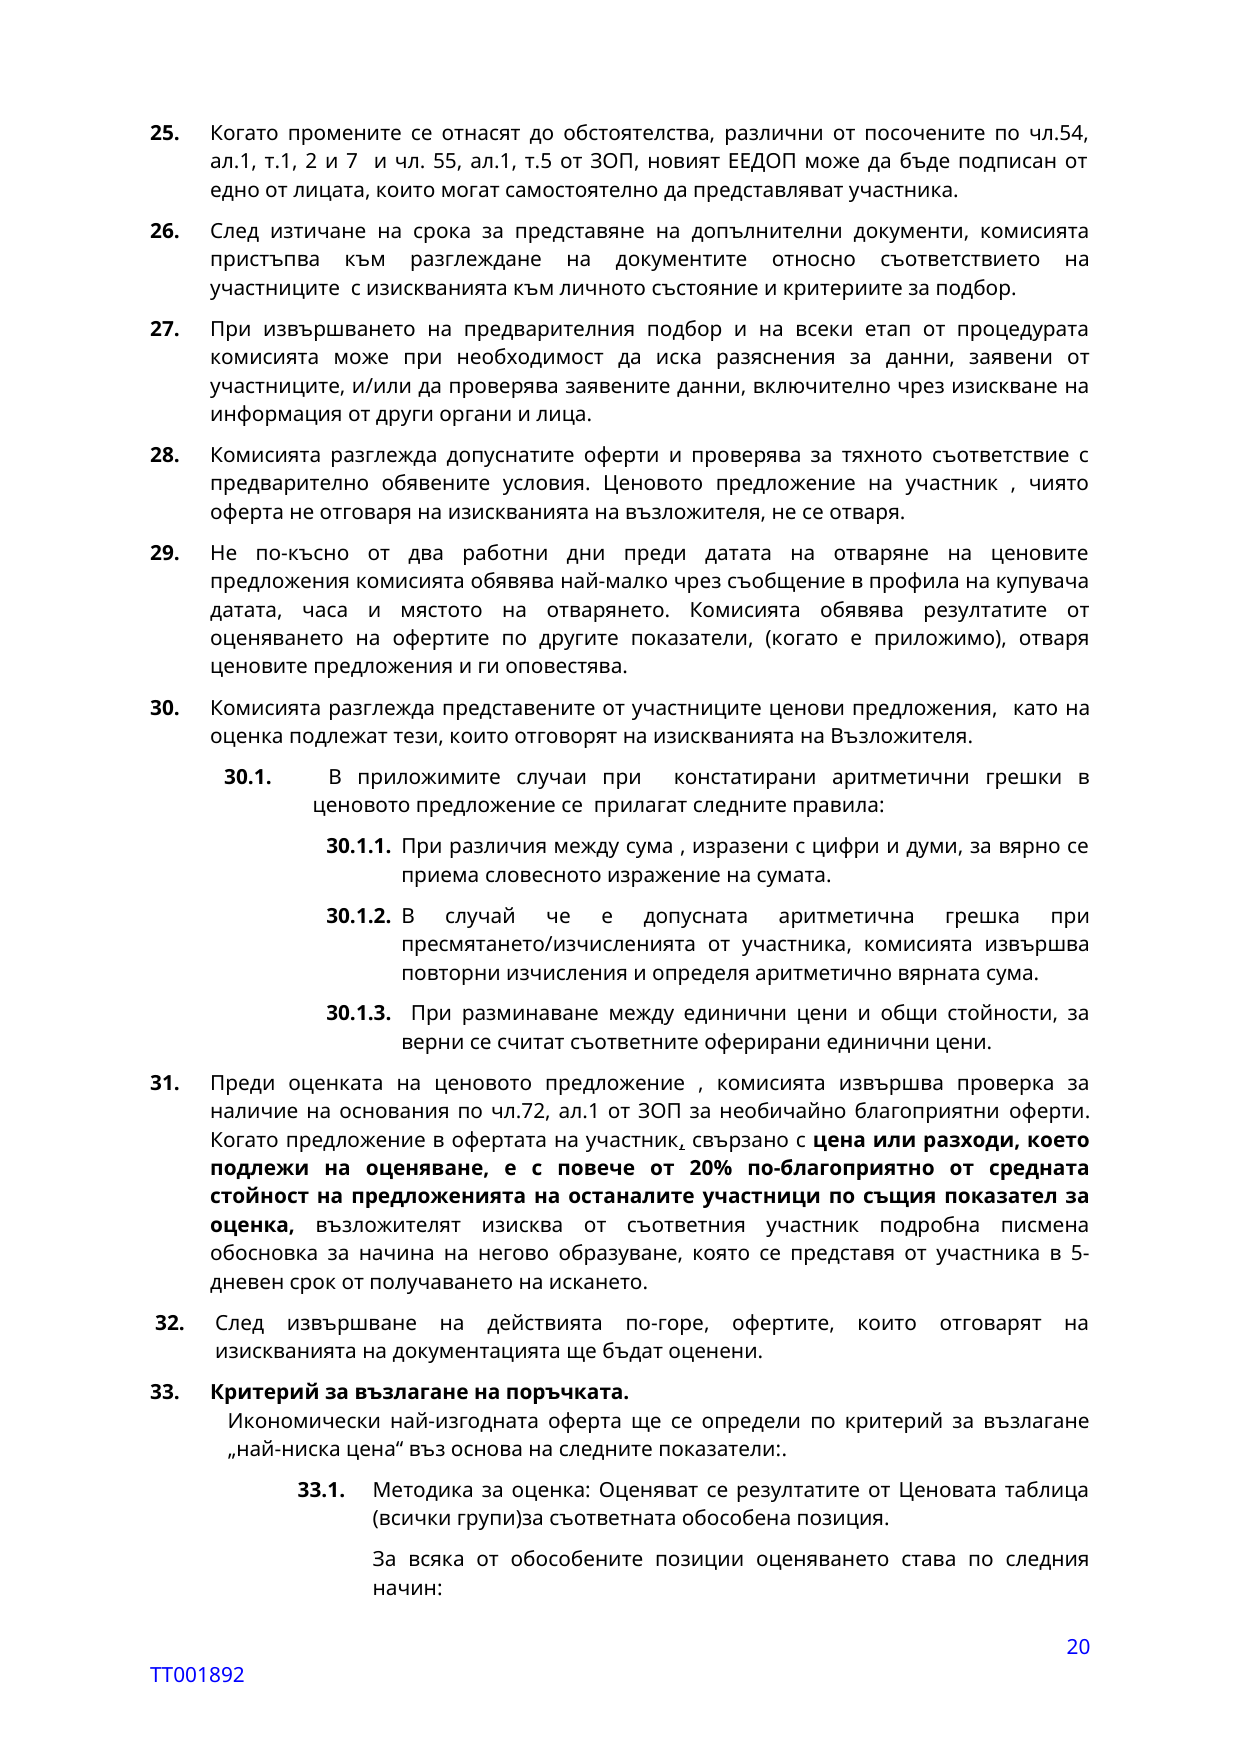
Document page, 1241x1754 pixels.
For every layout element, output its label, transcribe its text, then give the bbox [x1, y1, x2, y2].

list В случай че е допусната аритметична грешка при пресмятането/изчисленията от участника, комисията извършва повторни изчисления и определя аритметично вярната сума. [326, 901, 1090, 986]
list След извършване на действията по-горе, офертите, които отговарят на изискванията на документацията ще бъдат оценени. [155, 1308, 1090, 1365]
list След изтичане на срока за представяне на допълнителни документи, комисията пристъпва към разглеждане на документите относно съответствието на участниците с изискванията към личното състояние и критериите за подбор. [150, 216, 1090, 301]
list Икономически най-изгодната оферта ще се определи по критерий за възлагане „най-ниска цена“ въз основа на следните показатели:. [227, 1406, 1090, 1463]
text За всяка от обособените позиции оценяването става по следния начин: [372, 1544, 1090, 1601]
list Преди оценката на ценовото предложение , комисията извършва проверка за наличие на основания по чл.72, ал.1 от ЗОП за необичайно благоприятни оферти. Когато предложение в офертата на участник, свързано с цена или разходи, което подлежи на оценяване, е с повече от 20% по-благоприятно от средната стойност на предложенията на останалите участници по същия показател за оценка, възложителят изисква от съответния участник подробна писмена обосновка за начина на негово образуване, която се представя от участника в 5-дневен срок от получаването на искането. [150, 1068, 1090, 1295]
list Методика за оценка: Оценяват се резултатите от Ценовата таблица (всички групи)за съответната обособена позиция. [297, 1475, 1090, 1532]
list Когато промените се отнасят до обстоятелства, различни от посочените по чл.54, ал.1, т.1, 2 и 7 и чл. 55, ал.1, т.5 от ЗОП, новият ЕЕДОП може да бъде подписан от едно от лицата, които могат самостоятелно да представляват участника. [150, 118, 1090, 203]
list Комисията разглежда представените от участниците ценови предложения, като на оценка подлежат тези, които отговорят на изискванията на Възложителя. [150, 693, 1090, 749]
list Критерий зa възлагане на поръчката. [150, 1377, 1090, 1406]
list Комисията разглежда допуснатите оферти и проверява за тяхното съответствие с предварително обявените условия. Ценовото предложение на участник , чиято оферта не отговаря на изискванията на възложителя, не се отваря. [150, 440, 1090, 525]
list При различия между сума , изразени с цифри и думи, за вярно се приема словесното изражение на сумата. [326, 831, 1090, 888]
list При извършването на предварителния подбор и на всеки етап от процедурата комисията може при необходимост да иска разяснения за данни, заявени от участниците, и/или да проверява заявените данни, включително чрез изискване на информация от други органи и лица. [150, 314, 1090, 428]
list В приложимите случаи при констатирани аритметични грешки в ценовото предложение се прилагат следните правила: [224, 762, 1090, 819]
list Не по-късно от два работни дни преди датата на отваряне на ценовите предложения комисията обявява най-малко чрез съобщение в профила на купувача датата, часа и мястото на отварянето. Комисията обявява резултатите от оценяването на офертите по другите показатели, (когато е приложимо), отваря ценовите предложения и ги оповестява. [150, 538, 1090, 680]
list При разминаване между единични цени и общи стойности, за верни се считат съответните оферирани единични цени. [326, 998, 1090, 1055]
